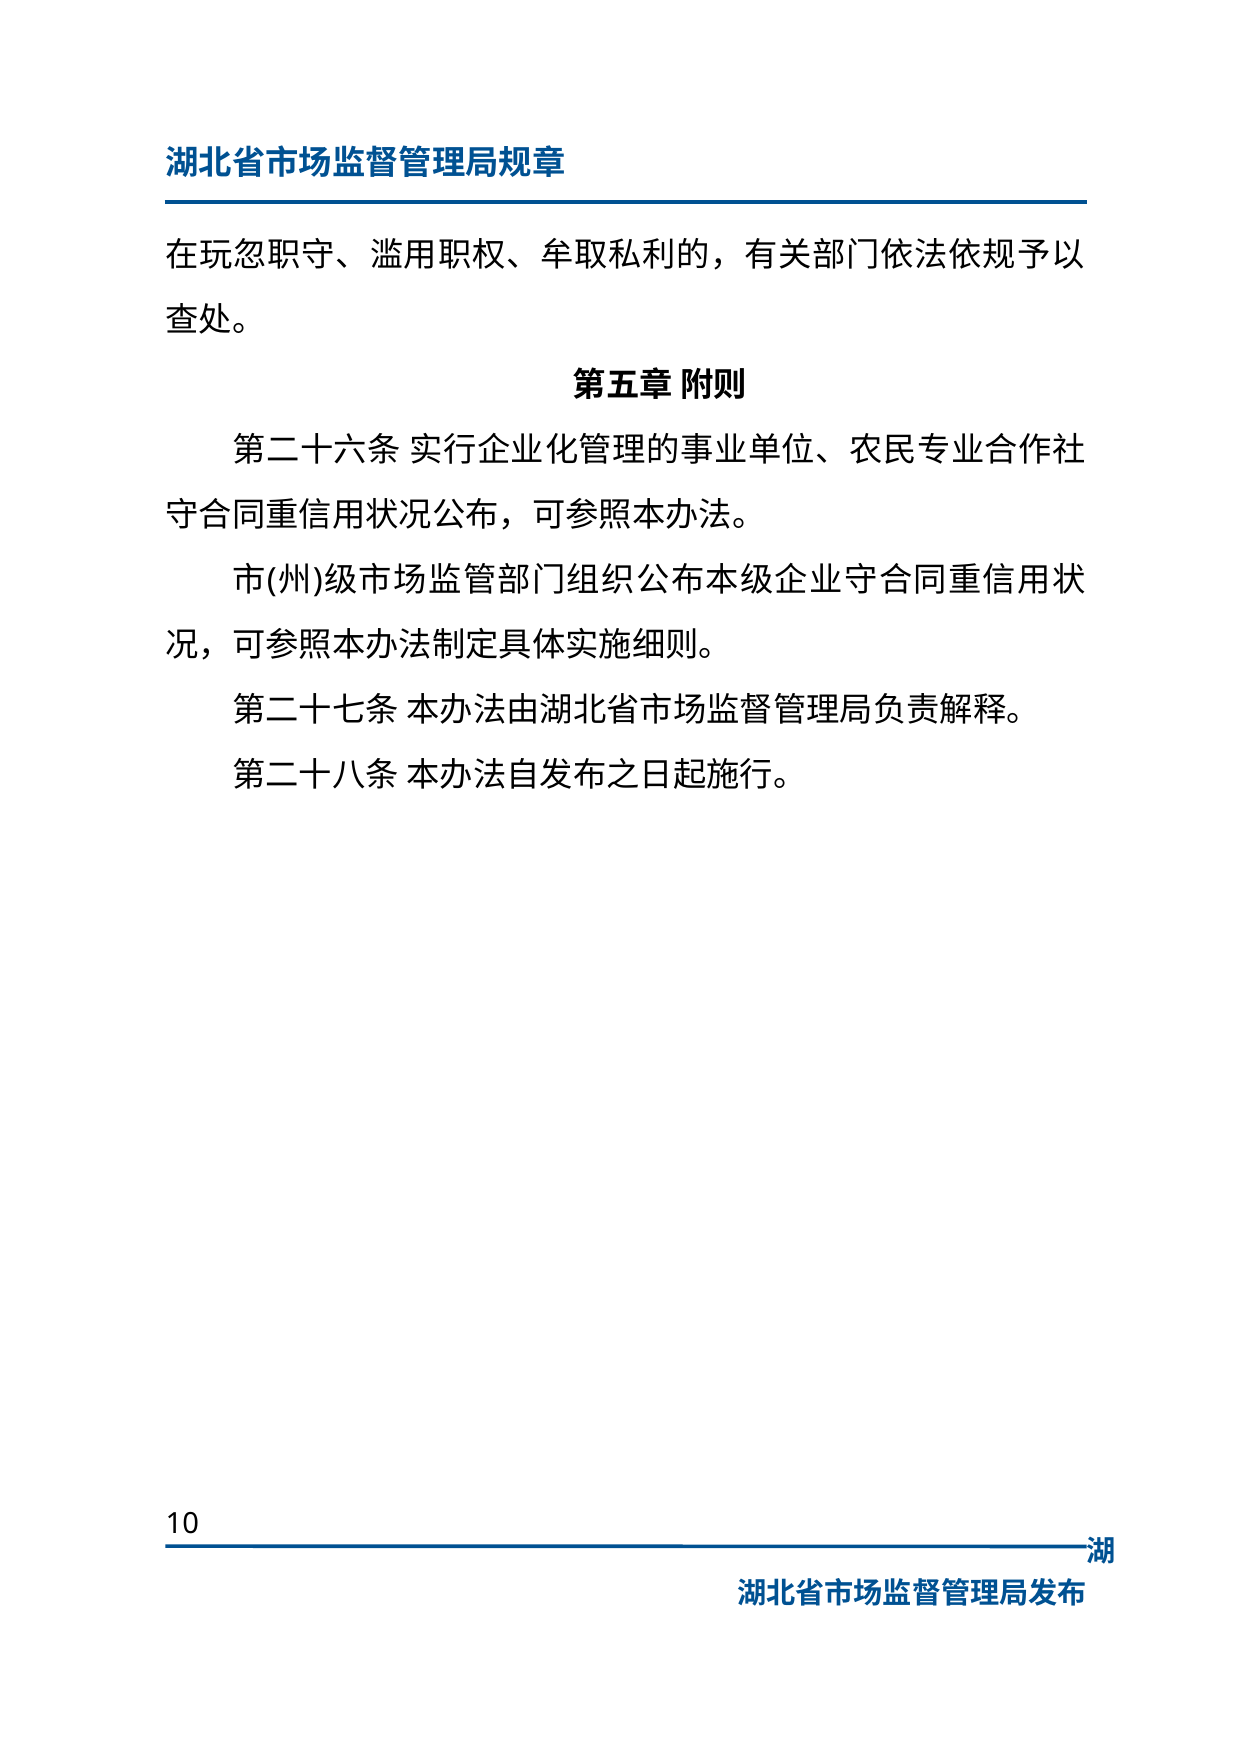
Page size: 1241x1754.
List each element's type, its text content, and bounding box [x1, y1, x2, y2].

text 第二十八条 本办法自发布之日起施行。 [165, 739, 1087, 804]
text 第二十六条 实行企业化管理的事业单位、农民专业合作社守合同重信用状况公布，可参照本办法。 [165, 414, 1087, 544]
text 第二十七条 本办法由湖北省市场监督管理局负责解释。 [165, 674, 1087, 739]
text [165, 219, 1087, 349]
text 市(州)级市场监管部门组织公布本级企业守合同重信用状况，可参照本办法制定具体实施细则。 [165, 544, 1087, 674]
text 第五章 附则 [165, 349, 1087, 414]
